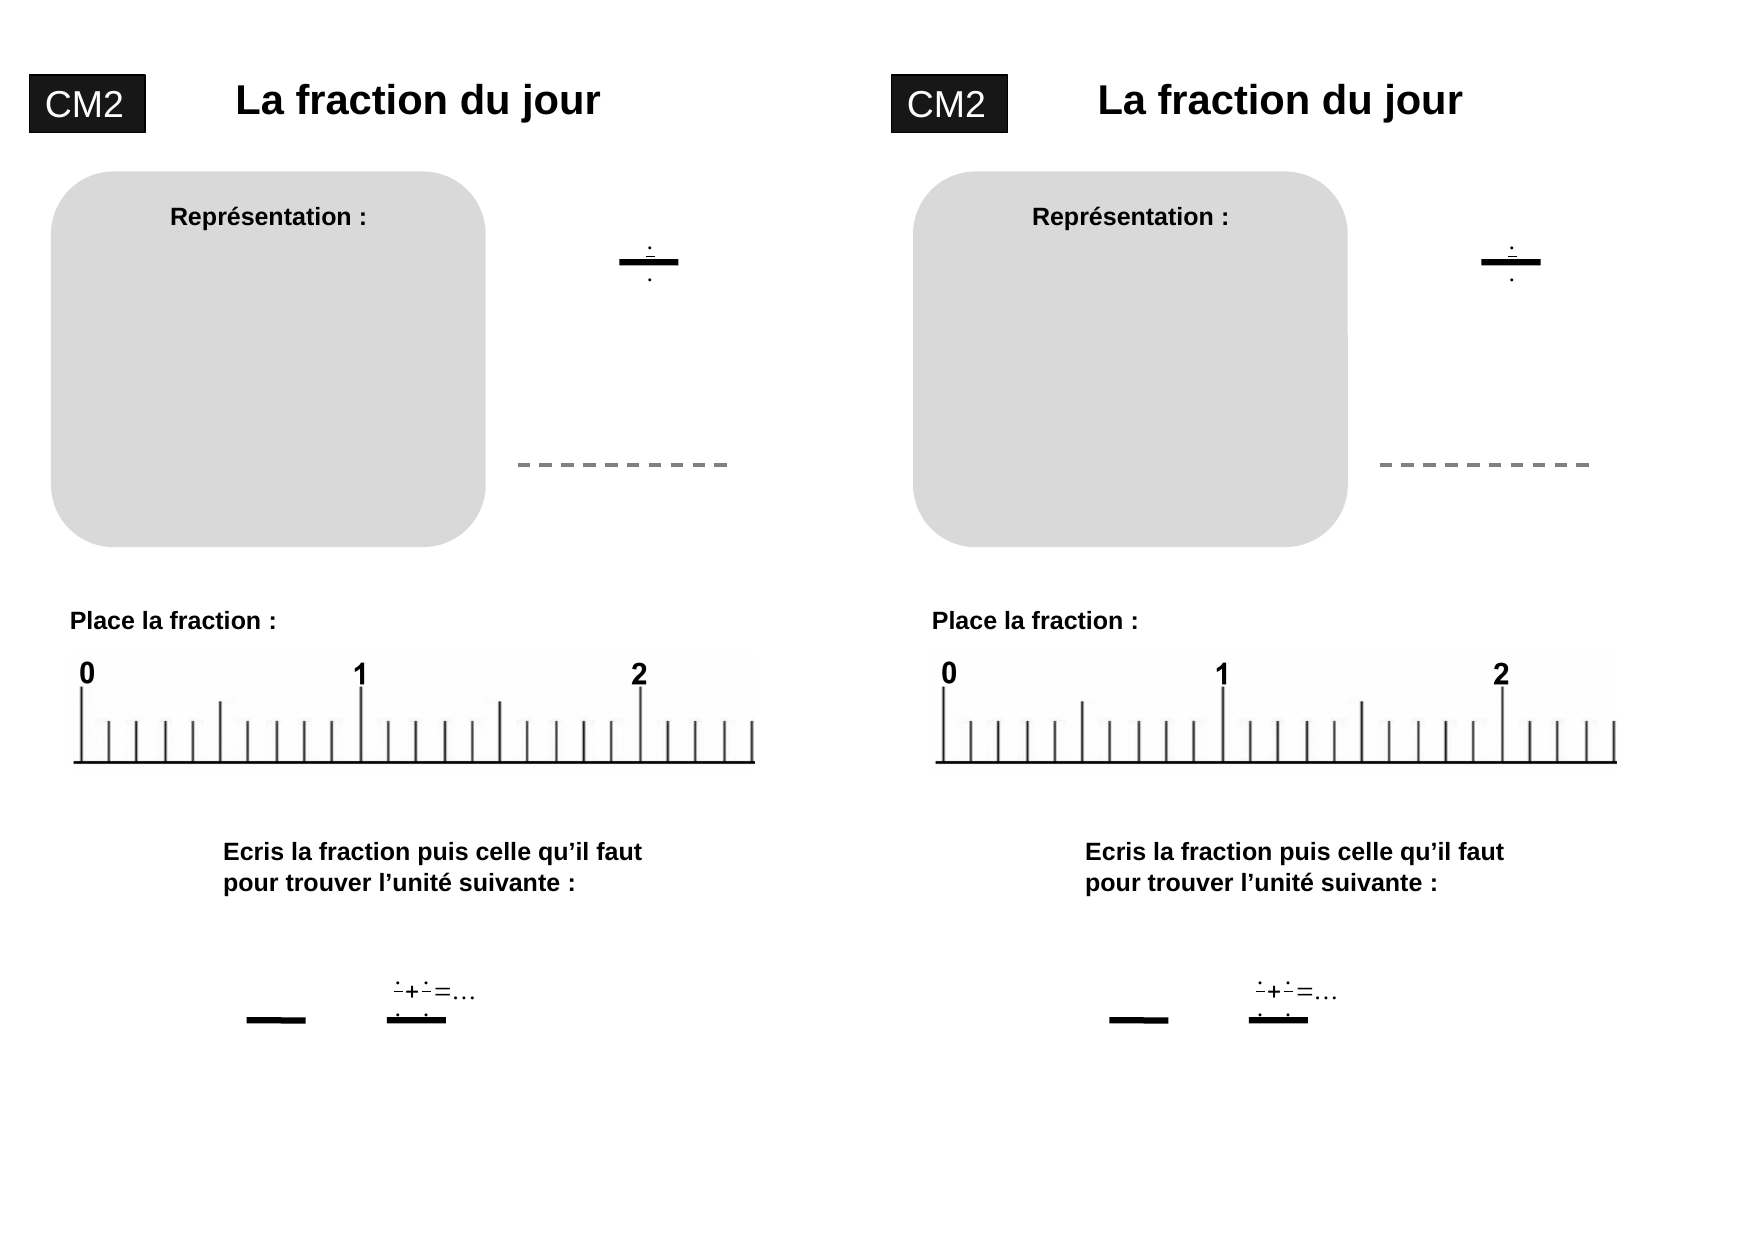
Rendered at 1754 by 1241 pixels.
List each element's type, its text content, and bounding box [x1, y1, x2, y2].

text La fraction du jour [146, 75, 818, 123]
picture [931, 653, 1617, 771]
text La fraction du jour [1008, 75, 1680, 123]
picture [69, 653, 755, 771]
